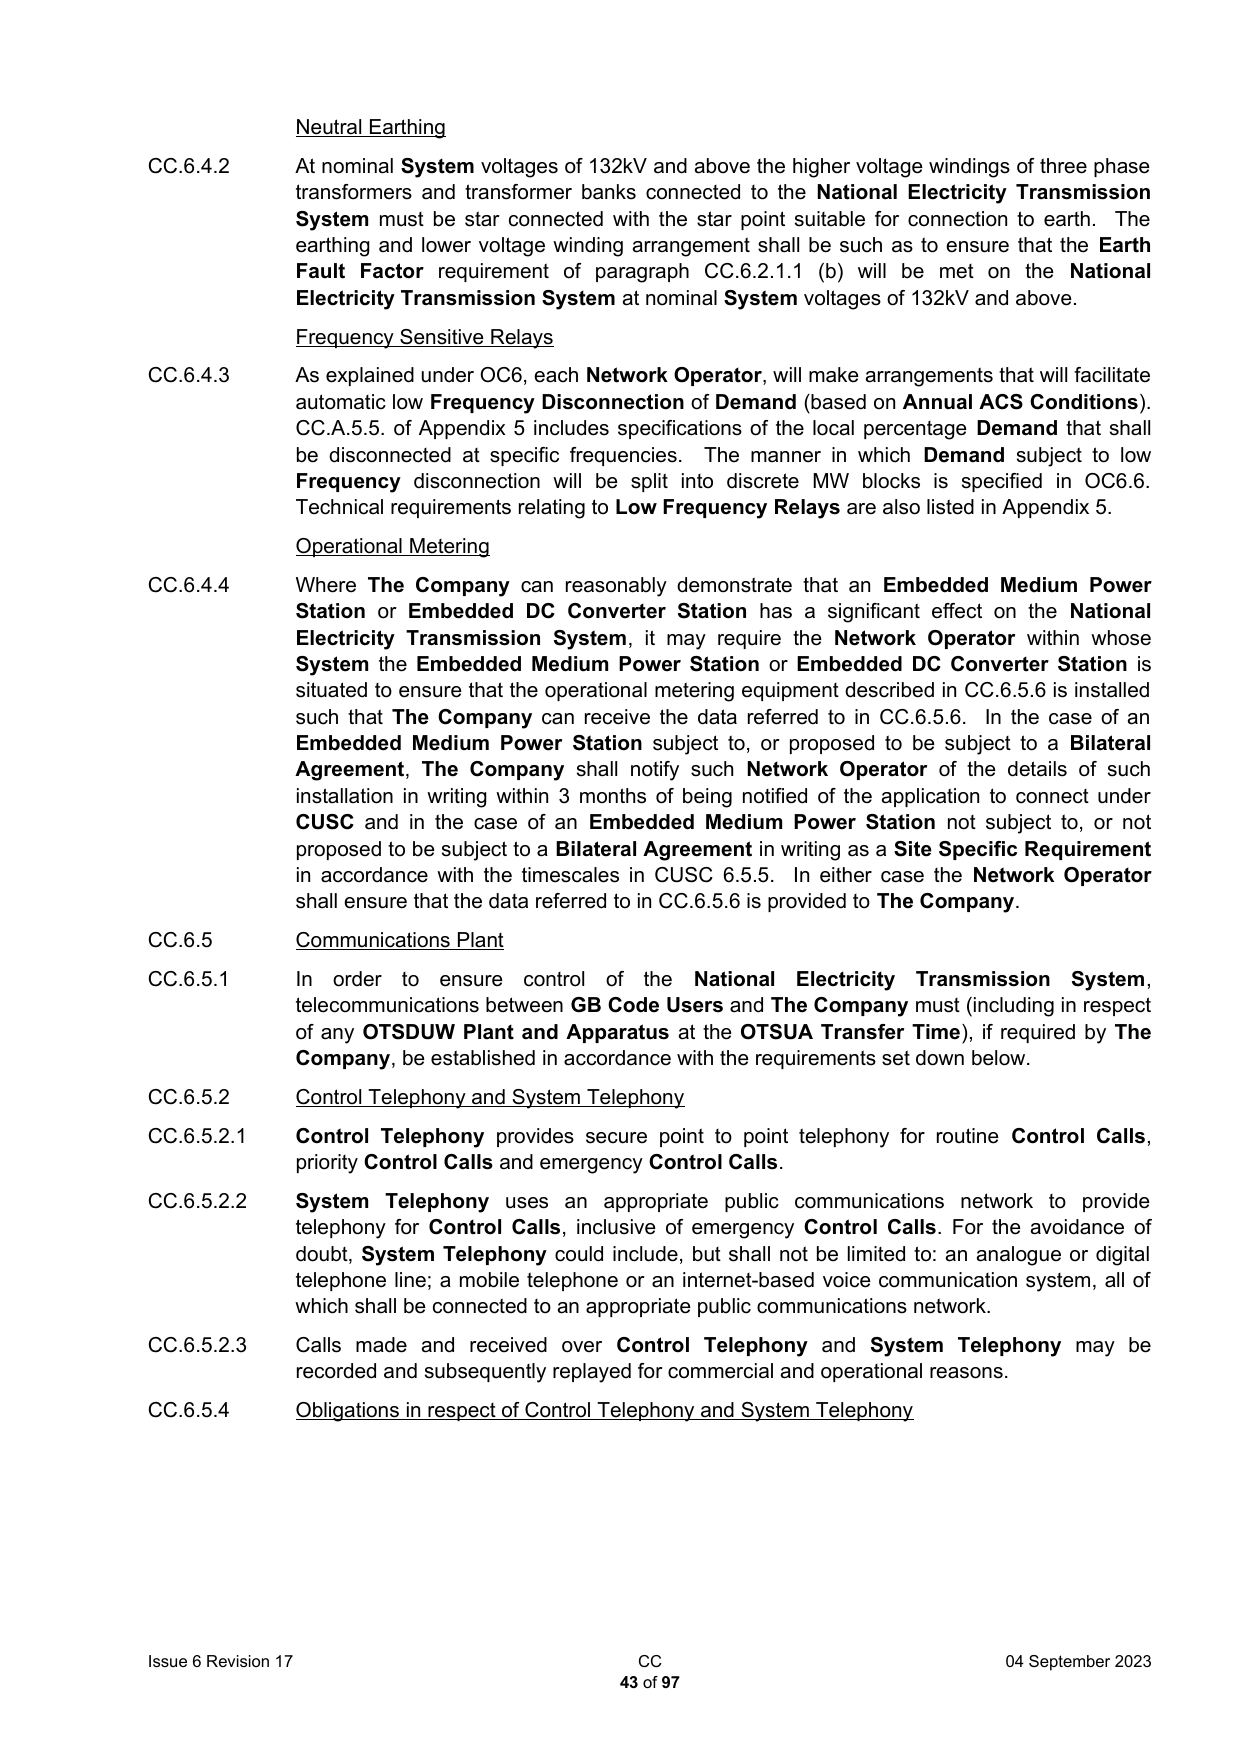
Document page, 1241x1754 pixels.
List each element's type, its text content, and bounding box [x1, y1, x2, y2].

text CC.6.5 Communications Plant [148, 928, 1152, 952]
text CC.6.5.1 In order to ensure control of the National Electricity Transmission System, telecommunications between GB Code Users and The Company must (including in respect of any OTSDUW Plant and Apparatus at the OTSUA Transfer Time), if required by The Company, be established in accordance with the requirements set down below. [148, 967, 1152, 1070]
text Frequency Sensitive Relays [148, 324, 1152, 348]
text CC.6.5.2.1 Control Telephony provides secure point to point telephony for routine Control Calls, priority Control Calls and emergency Control Calls. [148, 1123, 1152, 1174]
text CC.6.4.2 At nominal System voltages of 132kV and above the higher voltage windings of three phase transformers and transformer banks connected to the National Electricity Transmission System must be star connected with the star point suitable for connection to earth. The earthing and lower voltage winding arrangement shall be such as to ensure that the Earth Fault Factor requirement of paragraph CC.6.2.1.1 (b) will be met on the National Electricity Transmission System at nominal System voltages of 132kV and above. [148, 154, 1152, 309]
text CC.6.5.2.2 System Telephony uses an appropriate public communications network to provide telephony for Control Calls, inclusive of emergency Control Calls. For the avoidance of doubt, System Telephony could include, but shall not be limited to: an analogue or digital telephone line; a mobile telephone or an internet-based voice communication system, all of which shall be connected to an appropriate public communications network. [148, 1189, 1152, 1318]
text Neutral Earthing [148, 115, 1152, 139]
text CC.6.5.4 Obligations in respect of Control Telephony and System Telephony [148, 1398, 1152, 1422]
text Operational Metering [148, 534, 1152, 558]
text CC.6.4.3 As explained under OC6, each Network Operator, will make arrangements that will facilitate automatic low Frequency Disconnection of Demand (based on Annual ACS Conditions). CC.A.5.5. of Appendix 5 includes specifications of the local percentage Demand that shall be disconnected at specific frequencies. The manner in which Demand subject to low Frequency disconnection will be split into discrete MW blocks is specified in OC6.6. Technical requirements relating to Low Frequency Relays are also listed in Appendix 5. [148, 363, 1152, 519]
text CC.6.4.4 Where The Company can reasonably demonstrate that an Embedded Medium Power Station or Embedded DC Converter Station has a significant effect on the National Electricity Transmission System, it may require the Network Operator within whose System the Embedded Medium Power Station or Embedded DC Converter Station is situated to ensure that the operational metering equipment described in CC.6.5.6 is installed such that The Company can receive the data referred to in CC.6.5.6. In the case of an Embedded Medium Power Station subject to, or proposed to be subject to a Bilateral Agreement, The Company shall notify such Network Operator of the details of such installation in writing within 3 months of being notified of the application to connect under CUSC and in the case of an Embedded Medium Power Station not subject to, or not proposed to be subject to a Bilateral Agreement in writing as a Site Specific Requirement in accordance with the timescales in CUSC 6.5.5. In either case the Network Operator shall ensure that the data referred to in CC.6.5.6 is provided to The Company. [148, 573, 1152, 913]
text CC.6.5.2 Control Telephony and System Telephony [148, 1085, 1152, 1109]
text CC.6.5.2.3 Calls made and received over Control Telephony and System Telephony may be recorded and subsequently replayed for commercial and operational reasons. [148, 1333, 1152, 1383]
